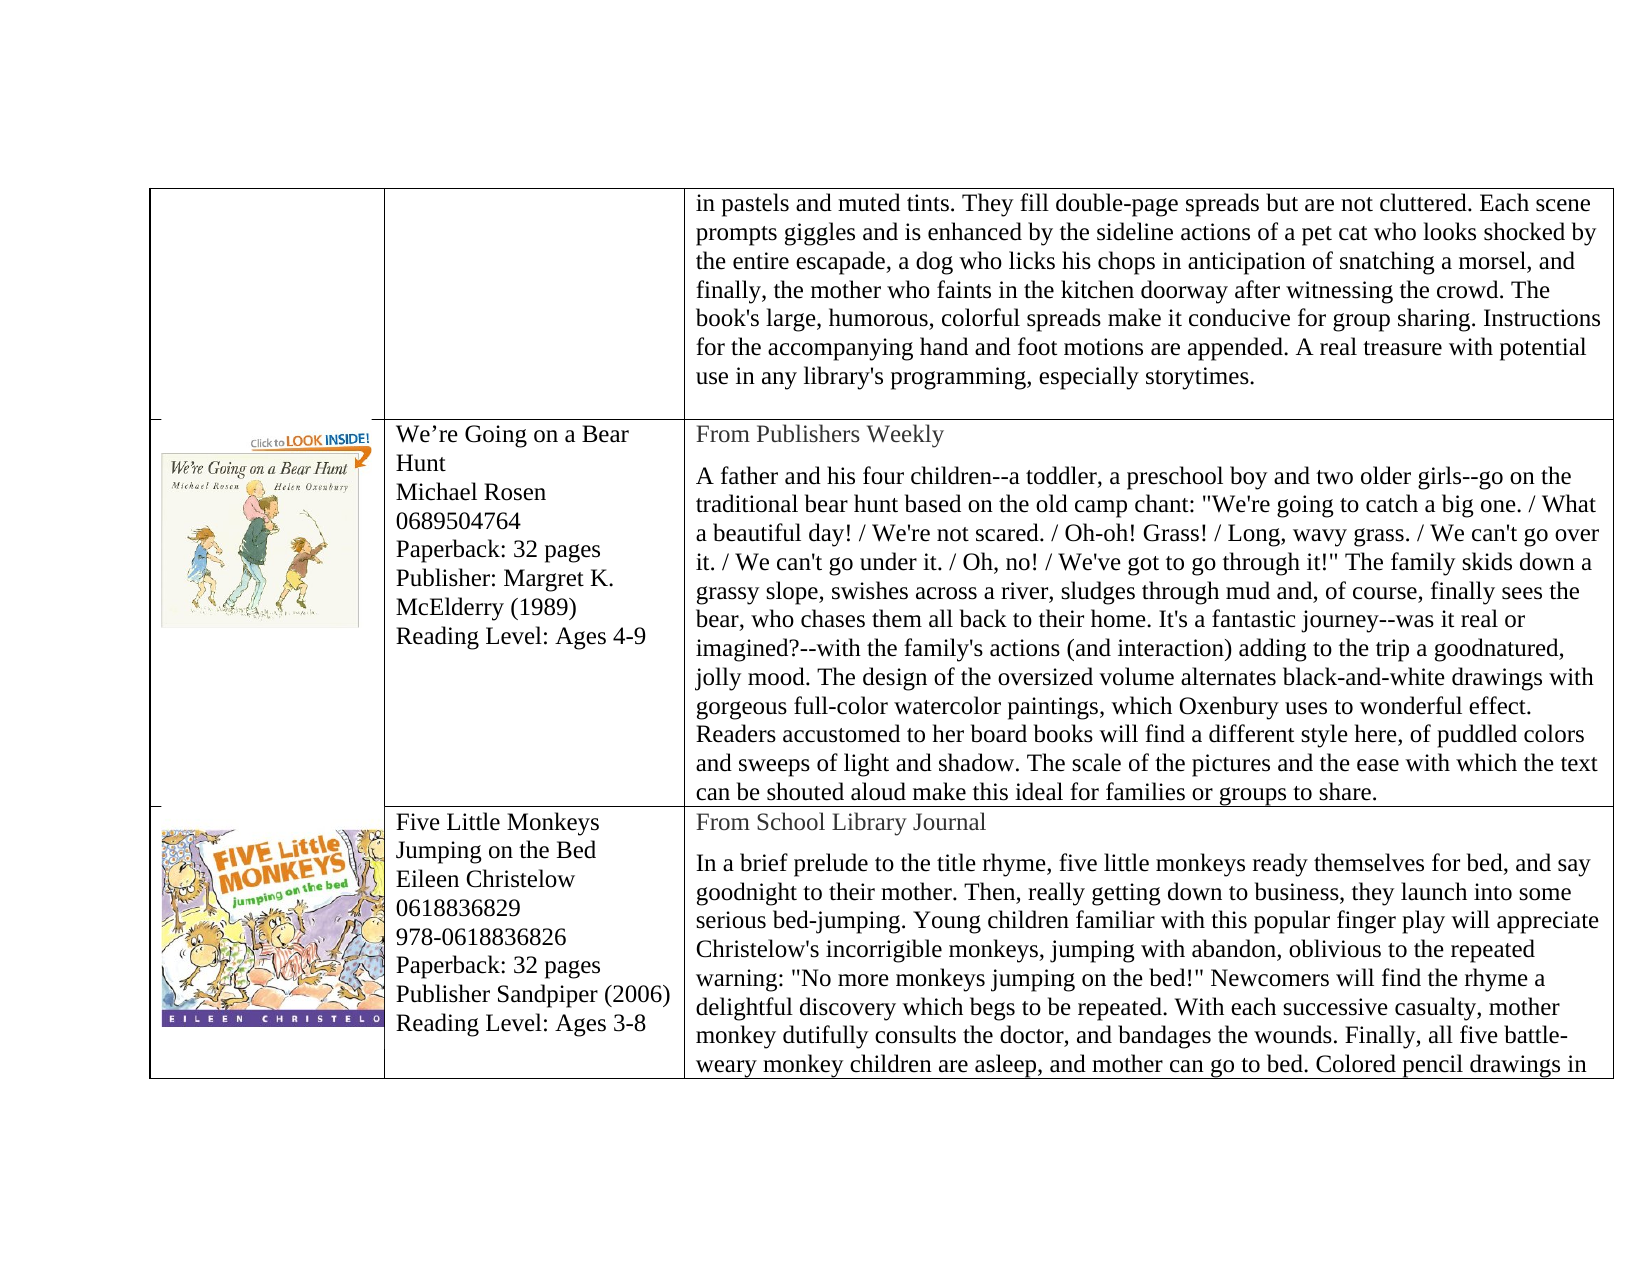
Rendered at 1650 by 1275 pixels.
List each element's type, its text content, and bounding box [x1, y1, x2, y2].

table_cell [685, 807, 1613, 1078]
picture [161, 419, 372, 630]
picture [161, 806, 385, 1049]
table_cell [685, 189, 1613, 418]
table_cell We’re Going on a Bear Hunt Michael Rosen 0689504764 Paperback: 32 pages Publisher: Margret K. McElderry (1989) Reading Level: Ages 4-9 [385, 420, 684, 806]
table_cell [385, 189, 684, 418]
table_cell [151, 420, 384, 806]
table_cell [151, 189, 384, 418]
table_cell [151, 807, 384, 1078]
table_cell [385, 807, 684, 1078]
table_cell From Publishers Weekly A father and his four children--a toddler, a preschool boy and two older girls--go on the traditional bear hunt based on the old camp chant: "We're going to catch a big one. / What a beautiful day! / We're not scared. / Oh-oh! Grass! / Long, wavy grass. / We can't go over it. / We can't go under it. / Oh, no! / We've got to go through it!" The family skids down a grassy slope, swishes across a river, sludges through mud and, of course, finally sees the bear, who chases them all back to their home. It's a fantastic journey--was it real or imagined?--with the family's actions (and interaction) adding to the trip a goodnatured, jolly mood. The design of the oversized volume alternates black-and-white drawings with gorgeous full-color watercolor paintings, which Oxenbury uses to wonderful effect. Readers accustomed to her board books will find a different style here, of puddled colors and sweeps of light and shadow. The scale of the pictures and the ease with which the text can be shouted aloud make this ideal for families or groups to share. [685, 420, 1613, 806]
